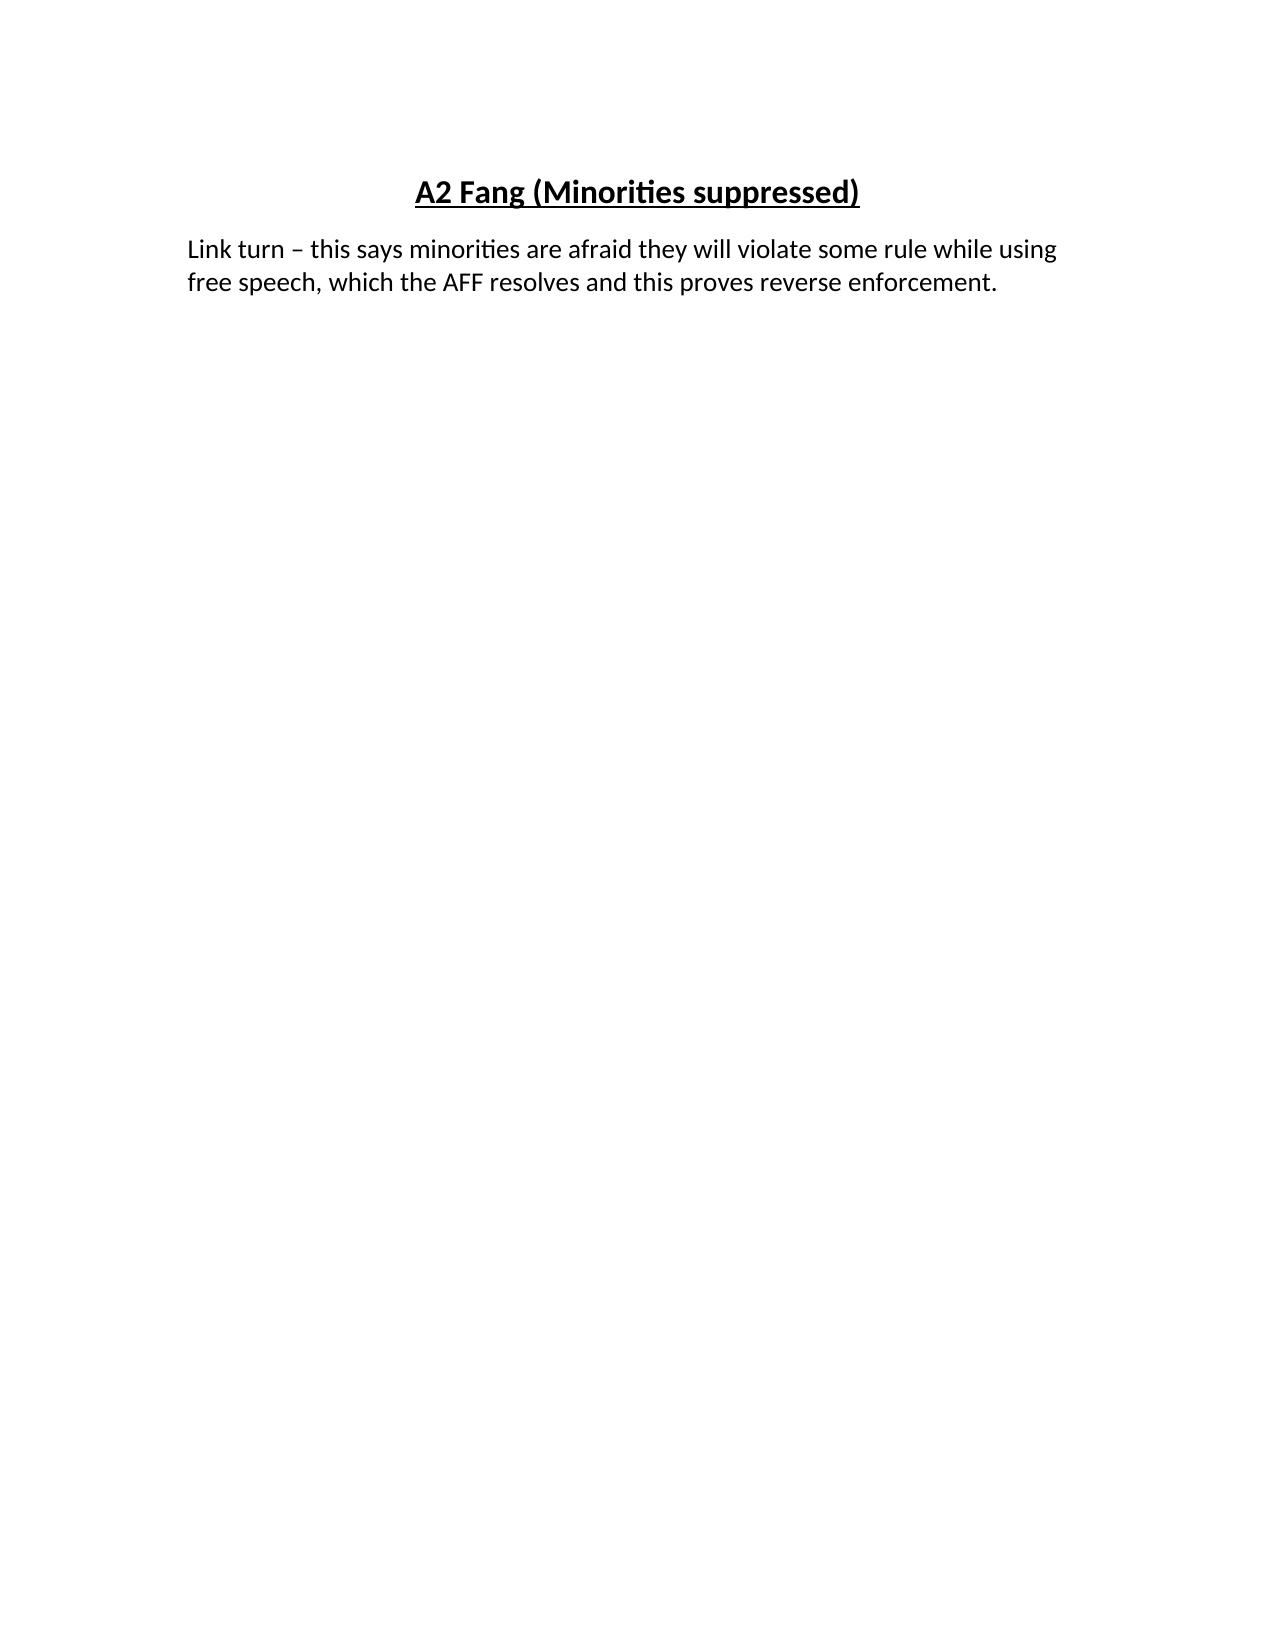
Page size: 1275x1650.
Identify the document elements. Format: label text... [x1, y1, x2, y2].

subtitle A2 Fang (Minorities suppressed) [187, 171, 1087, 212]
subtitle Link turn – this says minorities are afraid they will violate some rule while using free speech, which the AFF resolves and this proves reverse enforcement. [187, 232, 1087, 298]
